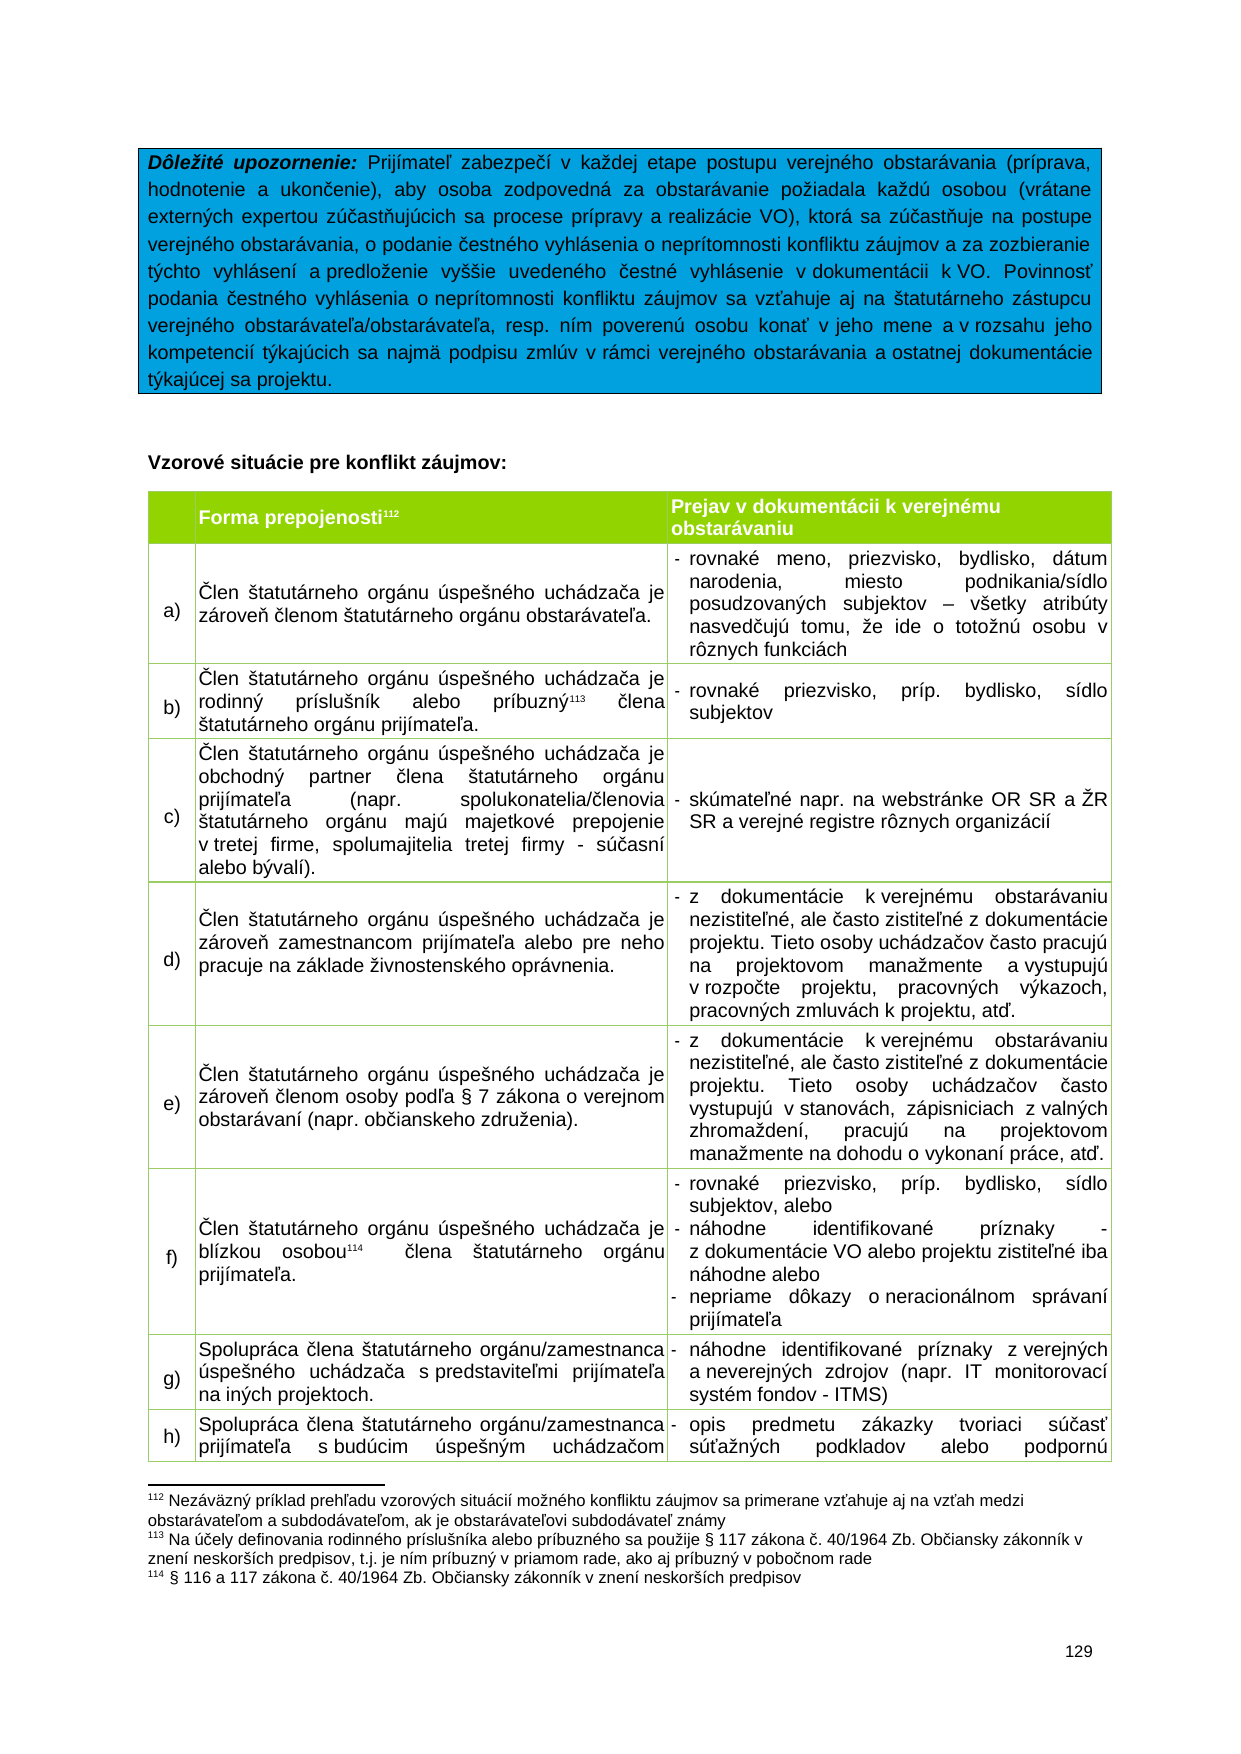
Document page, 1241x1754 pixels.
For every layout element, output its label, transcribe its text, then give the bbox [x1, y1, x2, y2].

table_cell rovnaké meno, priezvisko, bydlisko, dátum narodenia, miesto podnikania/sídlo posudzovaných subjektov – všetky atribúty nasvedčujú tomu, že ide o totožnú osobu v rôznych funkciách [668, 544, 1111, 663]
table_cell d) [149, 883, 195, 1024]
text Dôležité upozornenie: Prijímateľ zabezpečí v každej etape postupu verejného obstarávania (príprava, hodnotenie a ukončenie), aby osoba zodpovedná za obstarávanie požiadala každú osobou (vrátane externých expertou zúčastňujúcich sa procese prípravy a realizácie VO), ktorá sa zúčastňuje na postupe verejného obstarávania, o podanie čestného vyhlásenia o neprítomnosti konfliktu záujmov a za zozbieranie týchto vyhlásení a predloženie vyššie uvedeného čestné vyhlásenie v dokumentácii k VO. Povinnosť podania čestného vyhlásenia o neprítomnosti konfliktu záujmov sa vzťahuje aj na štatutárneho zástupcu verejného obstarávateľa/obstarávateľa, resp. ním poverenú osobu konať v jeho mene a v rozsahu jeho kompetencií týkajúcich sa najmä podpisu zmlúv v rámci verejného obstarávania a ostatnej dokumentácie týkajúcej sa projektu. [139, 149, 1101, 393]
text Vzorové situácie pre konflikt záujmov: [148, 451, 1092, 473]
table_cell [668, 1410, 1111, 1461]
table_cell rovnaké priezvisko, príp. bydlisko, sídlo subjektov, alebo náhodne identifikované príznaky - z dokumentácie VO alebo projektu zistiteľné iba náhodne alebo nepriame dôkazy o neracionálnom správaní prijímateľa [668, 1169, 1111, 1333]
table_header [149, 492, 195, 543]
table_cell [196, 1410, 667, 1461]
table_cell e) [149, 1026, 195, 1168]
table_cell z dokumentácie k verejnému obstarávaniu nezistiteľné, ale často zistiteľné z dokumentácie projektu. Tieto osoby uchádzačov často vystupujú v stanovách, zápisniciach z valných zhromaždení, pracujú na projektovom manažmente na dohodu o vykonaní práce, atď. [668, 1026, 1111, 1168]
table_cell g) [149, 1335, 195, 1408]
table_cell a) [149, 544, 195, 663]
table_cell Člen štatutárneho orgánu úspešného uchádzača je zároveň zamestnancom prijímateľa alebo pre neho pracuje na základe živnostenského oprávnenia. [196, 883, 667, 1024]
table_cell h) [149, 1410, 195, 1461]
table_cell c) [149, 739, 195, 881]
table_cell Člen štatutárneho orgánu úspešného uchádzača je zároveň členom štatutárneho orgánu obstarávateľa. [196, 544, 667, 663]
table_cell náhodne identifikované príznaky z verejných a neverejných zdrojov (napr. IT monitorovací systém fondov - ITMS) [668, 1335, 1111, 1408]
table_cell rovnaké priezvisko, príp. bydlisko, sídlo subjektov [668, 664, 1111, 738]
table_cell Člen štatutárneho orgánu úspešného uchádzača je blízkou osobou člena štatutárneho orgánu prijímateľa. [196, 1169, 667, 1333]
table_cell skúmateľné napr. na webstránke OR SR a ŽR SR a verejné registre rôznych organizácií [668, 739, 1111, 881]
table_cell Spolupráca člena štatutárneho orgánu/zamestnanca úspešného uchádzača s predstaviteľmi prijímateľa na iných projektoch. [196, 1335, 667, 1408]
table_cell f) [149, 1169, 195, 1333]
table_cell b) [149, 664, 195, 738]
table_cell Člen štatutárneho orgánu úspešného uchádzača je rodinný príslušník alebo príbuzný člena štatutárneho orgánu prijímateľa. [196, 664, 667, 738]
table_header Prejav v dokumentácii k verejnému obstarávaniu [668, 492, 1111, 543]
table_cell Člen štatutárneho orgánu úspešného uchádzača je zároveň členom osoby podľa § 7 zákona o verejnom obstarávaní (napr. občianskeho združenia). [196, 1026, 667, 1168]
table_cell z dokumentácie k verejnému obstarávaniu nezistiteľné, ale často zistiteľné z dokumentácie projektu. Tieto osoby uchádzačov často pracujú na projektovom manažmente a vystupujú v rozpočte projektu, pracovných výkazoch, pracovných zmluvách k projektu, atď. [668, 883, 1111, 1024]
table_cell Člen štatutárneho orgánu úspešného uchádzača je obchodný partner člena štatutárneho orgánu prijímateľa (napr. spolukonatelia/členovia štatutárneho orgánu majú majetkové prepojenie v tretej firme, spolumajitelia tretej firmy - súčasní alebo bývalí). [196, 739, 667, 881]
table_header Forma prepojenosti [196, 492, 667, 543]
